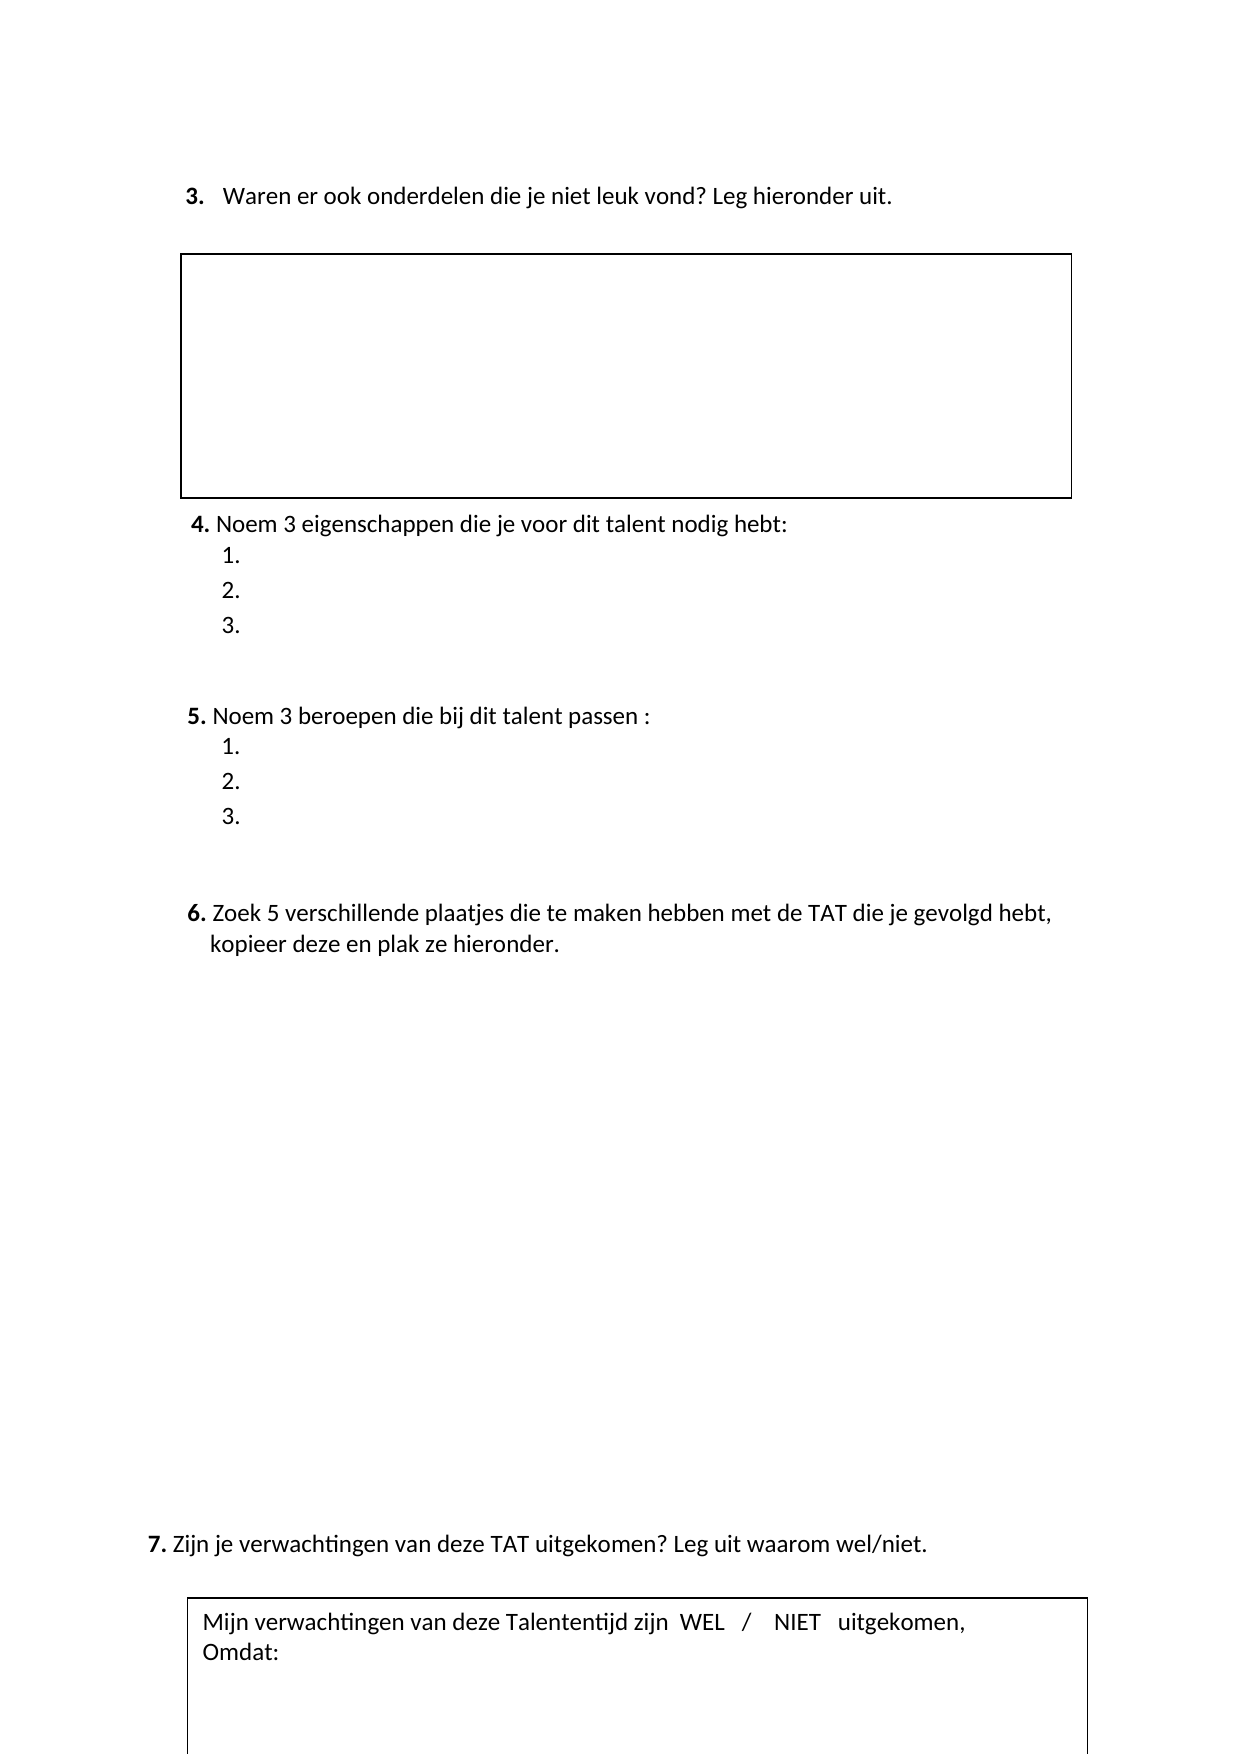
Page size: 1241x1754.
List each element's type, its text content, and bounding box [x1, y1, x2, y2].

text 6. Zoek 5 verschillende plaatjes die te maken hebben met de TAT die je gevolgd hebt, [148, 897, 1093, 928]
list Waren er ook onderdelen die je niet leuk vond? Leg hieronder uit. [185, 180, 1093, 210]
list 3. [148, 800, 1093, 831]
text kopieer deze en plak ze hieronder. [148, 928, 1093, 958]
text 7. Zijn je verwachtingen van deze TAT uitgekomen? Leg uit waarom wel/niet. [148, 1528, 1093, 1559]
list 3. [221, 609, 1093, 639]
list 1. [221, 539, 1093, 569]
list 1. [148, 730, 1093, 761]
text 4. Noem 3 eigenschappen die je voor dit talent nodig hebt: [185, 302, 1093, 539]
text 5. Noem 3 beroepen die bij dit talent passen : [148, 700, 1093, 730]
list 2. [221, 574, 1093, 604]
list 2. [148, 765, 1093, 796]
